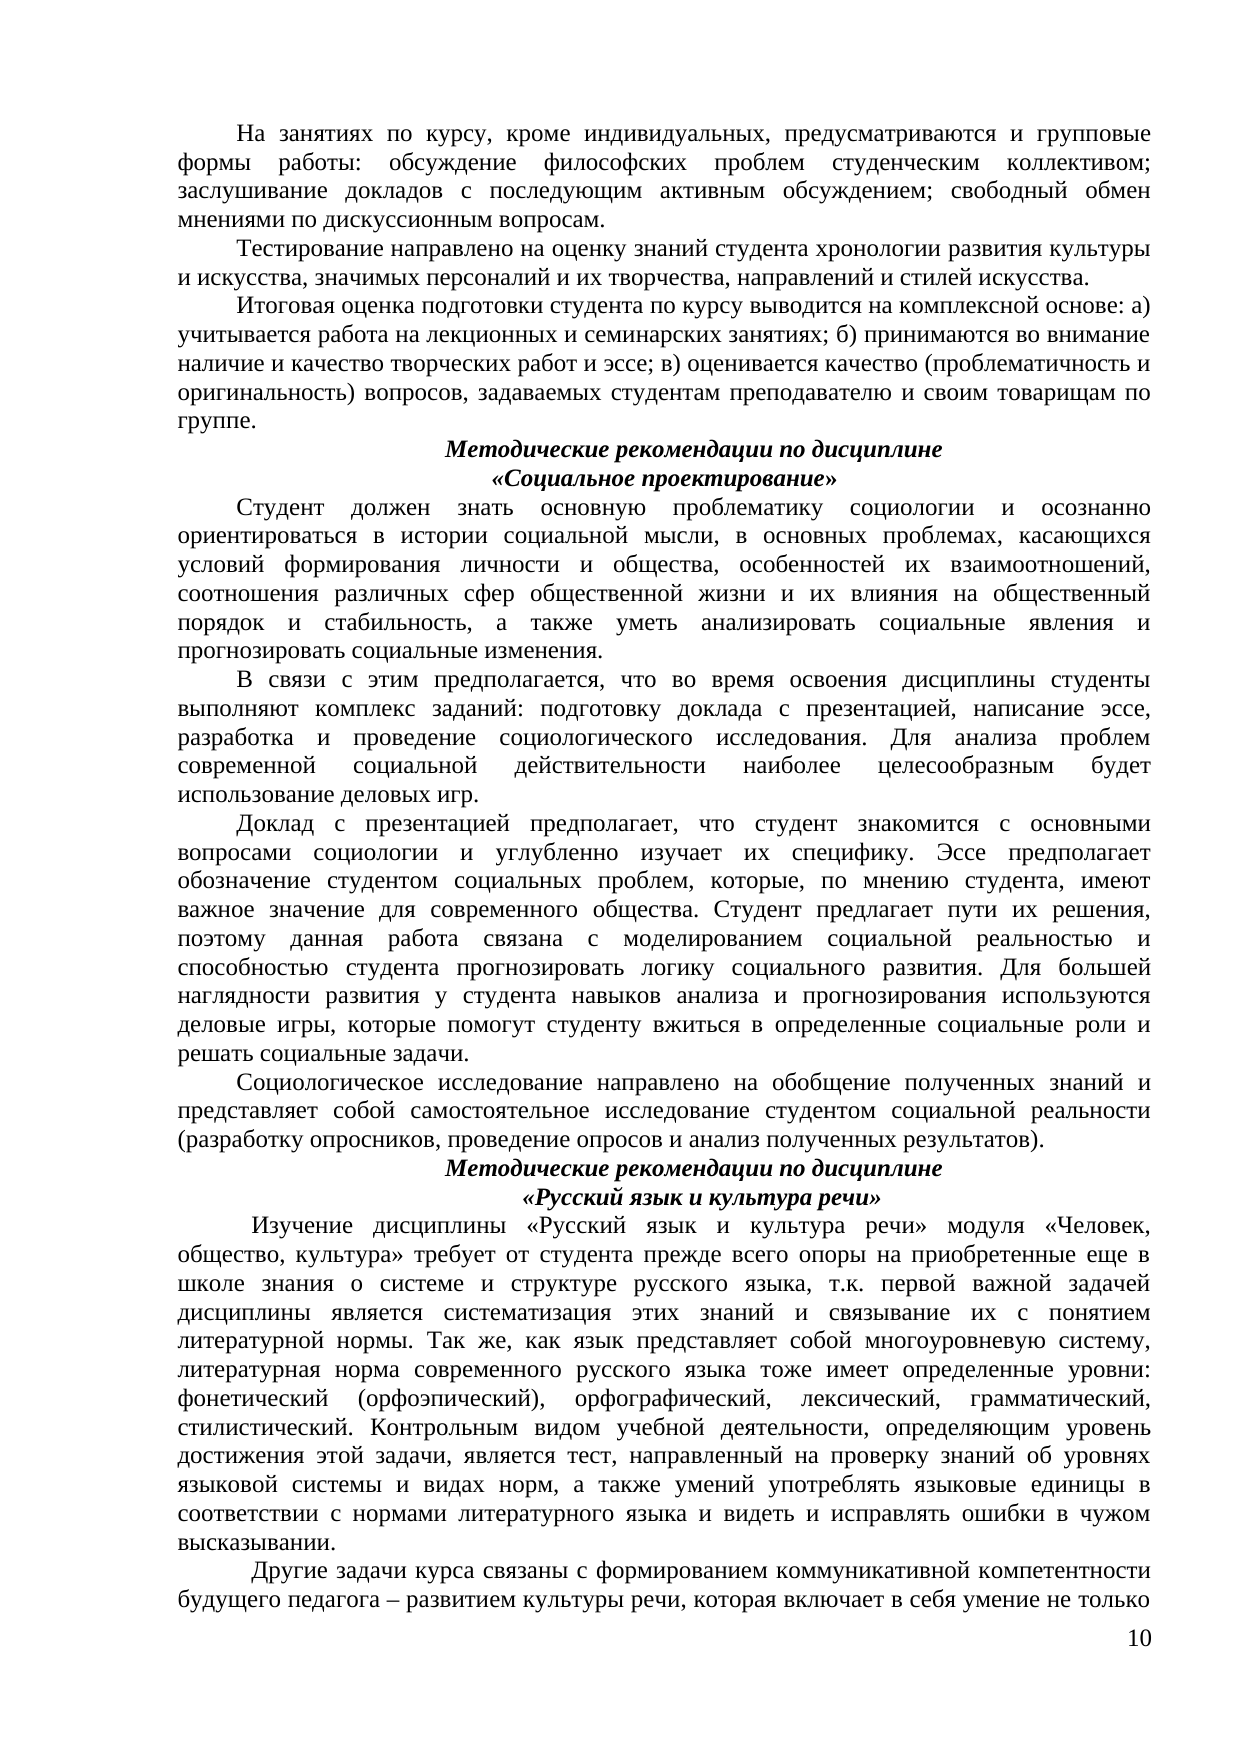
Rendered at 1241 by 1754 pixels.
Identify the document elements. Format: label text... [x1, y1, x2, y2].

text Итоговая оценка подготовки студента по курсу выводится на комплексной основе: а) учитывается работа на лекционных и семинарских занятиях; б) принимаются во внимание наличие и качество творческих работ и эссе; в) оценивается качество (проблематичность и оригинальность) вопросов, задаваемых студентам преподавателю и своим товарищам по группе. [177, 291, 1152, 434]
text Методические рекомендации по дисциплине [177, 1153, 1152, 1182]
text «Социальное проектирование» [177, 463, 1152, 492]
text В связи с этим предполагается, что во время освоения дисциплины студенты выполняют комплекс заданий: подготовку доклада с презентацией, написание эссе, разработка и проведение социологического исследования. Для анализа проблем современной социальной действительности наиболее целесообразным будет использование деловых игр. [177, 664, 1152, 808]
text Методические рекомендации по дисциплине [177, 434, 1152, 463]
text Доклад с презентацией предполагает, что студент знакомится с основными вопросами социологии и углубленно изучает их специфику. Эссе предполагает обозначение студентом социальных проблем, которые, по мнению студента, имеют важное значение для современного общества. Студент предлагает пути их решения, поэтому данная работа связана с моделированием социальной реальностью и способностью студента прогнозировать логику социального развития. Для большей наглядности развития у студента навыков анализа и прогнозирования используются деловые игры, которые помогут студенту вжиться в определенные социальные роли и решать социальные задачи. [177, 808, 1152, 1067]
text Изучение дисциплины «Русский язык и культура речи» модуля «Человек, общество, культура» требует от студента прежде всего опоры на приобретенные еще в школе знания о системе и структуре русского языка, т.к. первой важной задачей дисциплины является систематизация этих знаний и связывание их с понятием литературной нормы. Так же, как язык представляет собой многоуровневую систему, литературная норма современного русского языка тоже имеет определенные уровни: фонетический (орфоэпический), орфографический, лексический, грамматический, стилистический. Контрольным видом учебной деятельности, определяющим уровень достижения этой задачи, является тест, направленный на проверку знаний об уровнях языковой системы и видах норм, а также умений употреблять языковые единицы в соответствии с нормами литературного языка и видеть и исправлять ошибки в чужом высказывании. [177, 1211, 1152, 1556]
text Студент должен знать основную проблематику социологии и осознанно ориентироваться в истории социальной мысли, в основных проблемах, касающихся условий формирования личности и общества, особенностей их взаимоотношений, соотношения различных сфер общественной жизни и их влияния на общественный порядок и стабильность, а также уметь анализировать социальные явления и прогнозировать социальные изменения. [177, 492, 1152, 664]
text Тестирование направлено на оценку знаний студента хронологии развития культуры и искусства, значимых персоналий и их творчества, направлений и стилей искусства. [177, 233, 1152, 291]
text Социологическое исследование направлено на обобщение полученных знаний и представляет собой самостоятельное исследование студентом социальной реальности (разработку опросников, проведение опросов и анализ полученных результатов). [177, 1067, 1152, 1153]
subtitle «Русский язык и культура речи» [177, 1182, 1152, 1211]
text На занятиях по курсу, кроме индивидуальных, предусматриваются и групповые формы работы: обсуждение философских проблем студенческим коллективом; заслушивание докладов с последующим активным обсуждением; свободный обмен мнениями по дискуссионным вопросам. [177, 118, 1152, 233]
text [177, 1556, 1152, 1613]
